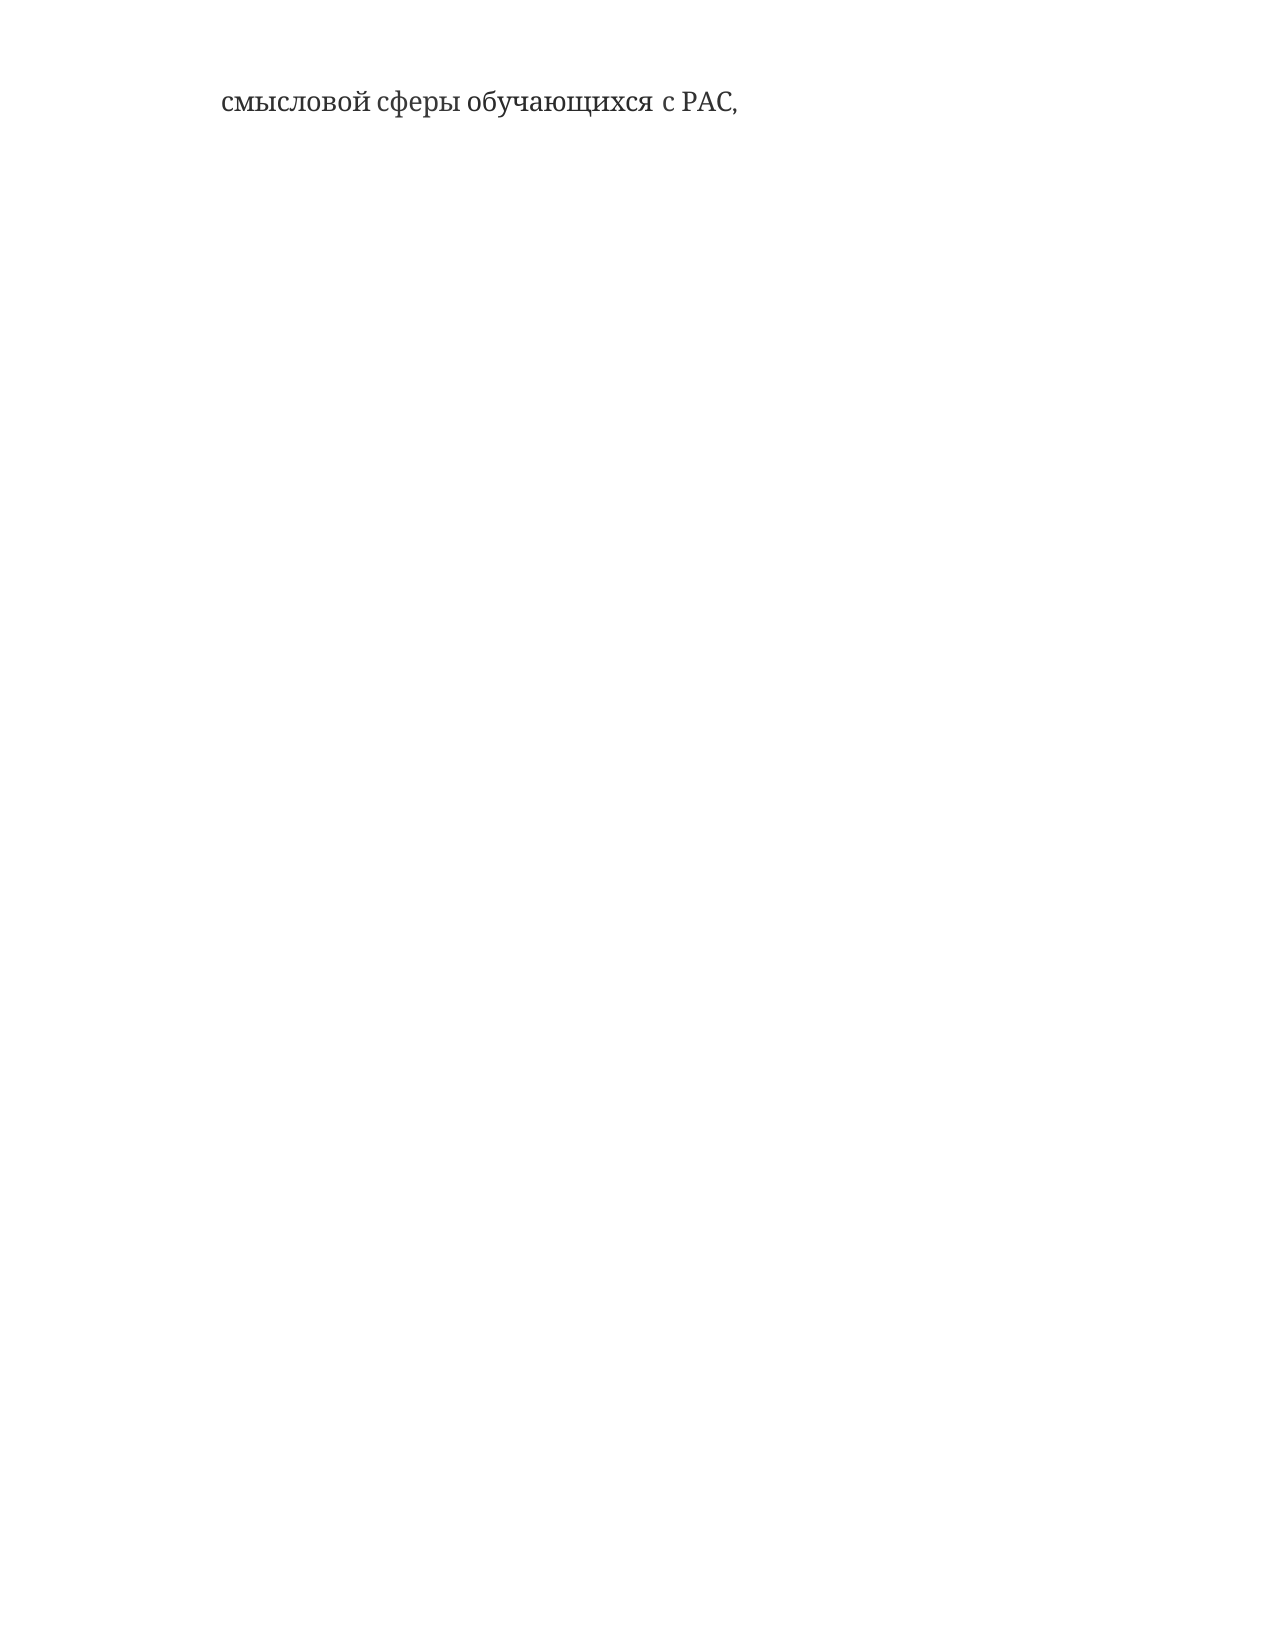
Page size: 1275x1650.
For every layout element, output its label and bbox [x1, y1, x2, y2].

text [220, 87, 1114, 119]
